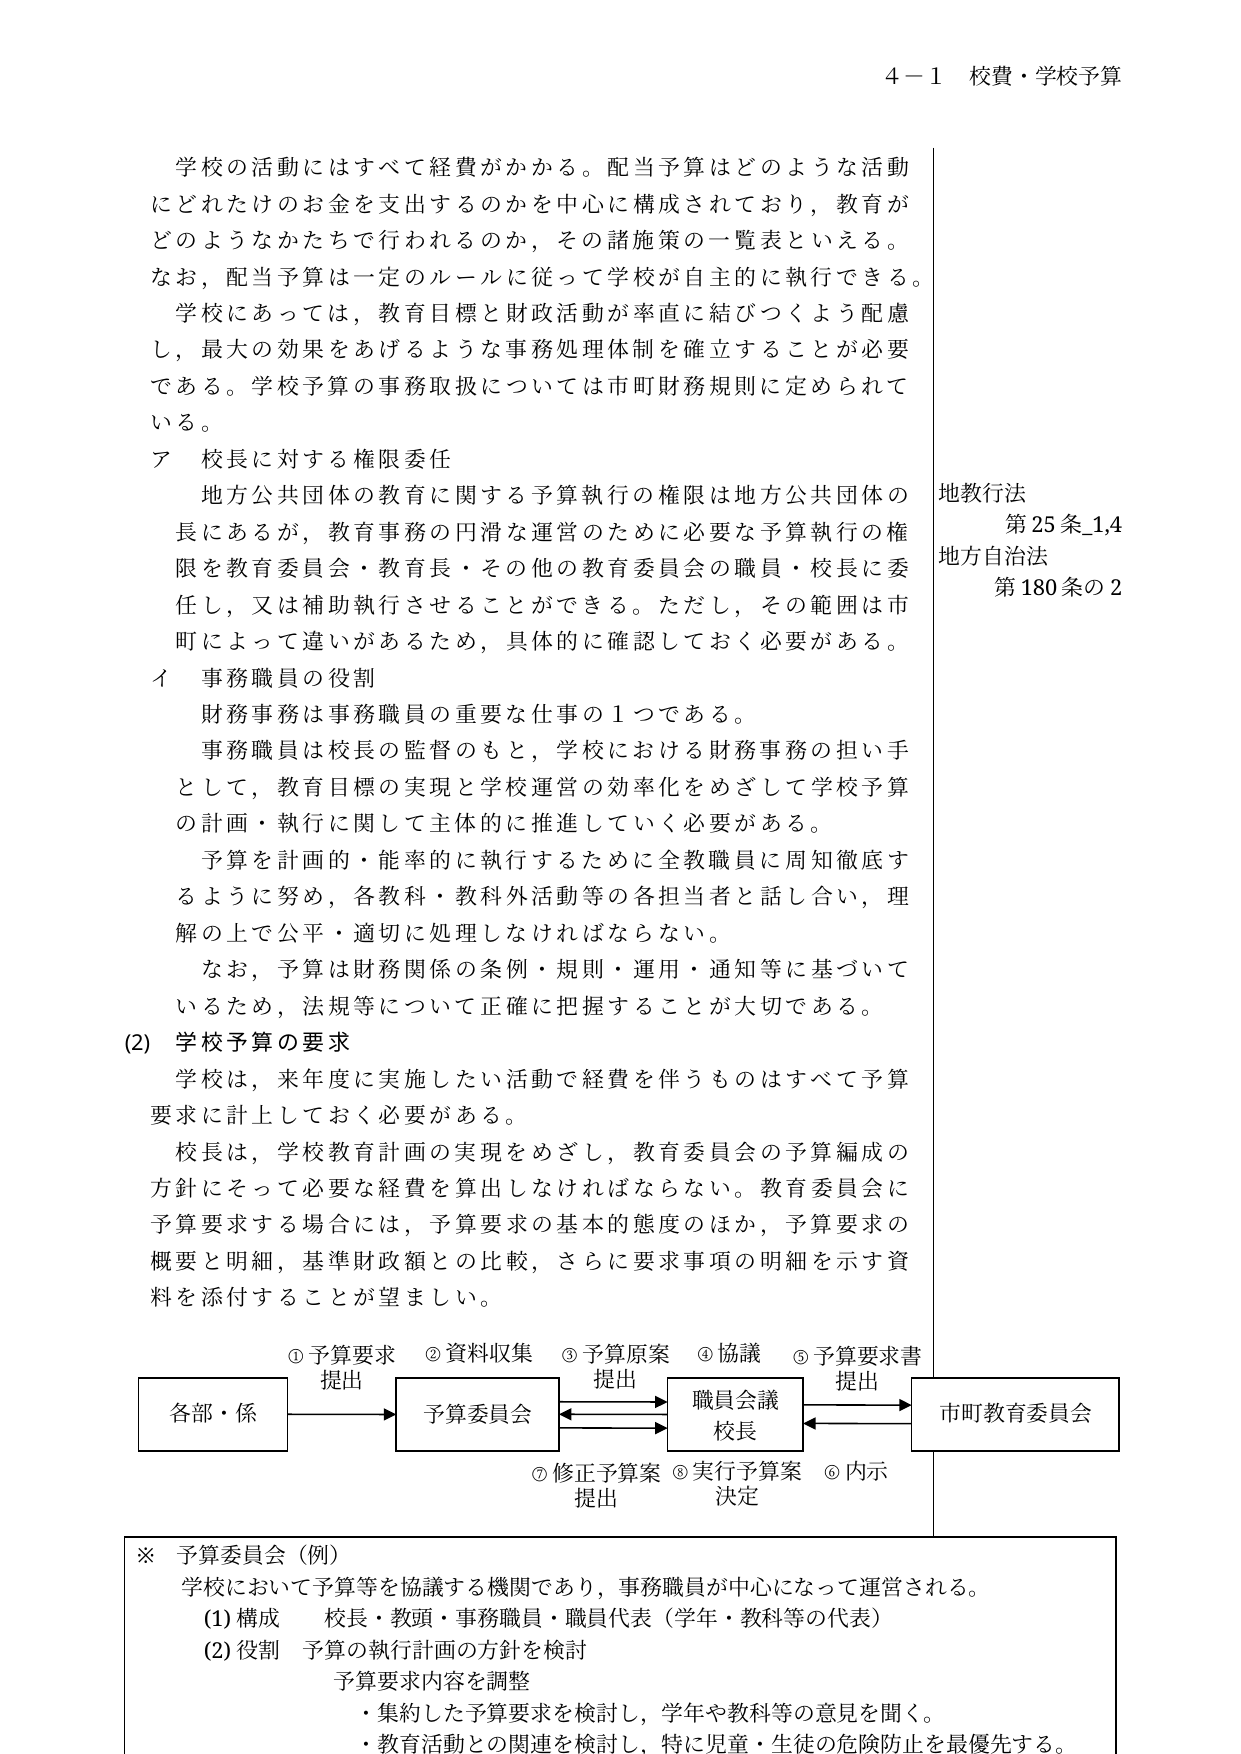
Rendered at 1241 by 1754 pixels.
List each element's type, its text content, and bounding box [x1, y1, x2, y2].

text イ 事務職員の役割 [147, 658, 915, 695]
text 地方公共団体の教育に関する予算執行の権限は地方公共団体の長にあるが，教育事務の円滑な運営のために必要な予算執行の権限を教育委員会・教育長・その他の教育委員会の職員・校長に委任し，又は補助執行させることができる。ただし，その範囲は市町によって違いがあるため，具体的に確認しておく必要がある。 [169, 476, 915, 658]
text 事務職員は校長の監督のもと，学校における財務事務の担い手として，教育目標の実現と学校運営の効率化をめざして学校予算の計画・執行に関して主体的に推進していく必要がある。 [169, 731, 915, 841]
text 学校は，来年度に実施したい活動で経費を伴うものはすべて予算要求に計上しておく必要がある。 [147, 1059, 915, 1132]
text 学校にあっては，教育目標と財政活動が率直に結びつくよう配慮し，最大の効果をあげるような事務処理体制を確立することが必要である。学校予算の事務取扱については市町財務規則に定められている。 [147, 294, 915, 439]
text 予算を計画的・能率的に執行するために全教職員に周知徹底するように努め，各教科・教科外活動等の各担当者と話し合い，理解の上で公平・適切に処理しなければならない。 [169, 841, 915, 950]
text 財務事務は事務職員の重要な仕事の１つである。 [169, 695, 915, 731]
text なお，予算は財務関係の条例・規則・運用・通知等に基づいているため，法規等について正確に把握することが大切である。 [169, 950, 915, 1023]
text (2) 学校予算の要求 [124, 1023, 915, 1059]
text ア 校長に対する権限委任 [147, 439, 915, 476]
text 校長は，学校教育計画の実現をめざし，教育委員会の予算編成の方針にそって必要な経費を算出しなければならない。教育委員会に予算要求する場合には，予算要求の基本的態度のほか，予算要求の概要と明細，基準財政額との比較，さらに要求事項の明細を示す資料を添付することが望ましい。 [147, 1132, 915, 1314]
text 学校の活動にはすべて経費がかかる。配当予算はどのような活動にどれたけのお金を支出するのかを中心に構成されており，教育がどのようなかたちで行われるのか，その諸施策の一覧表といえる。なお，配当予算は一定のルールに従って学校が自主的に執行できる。 [147, 148, 915, 294]
